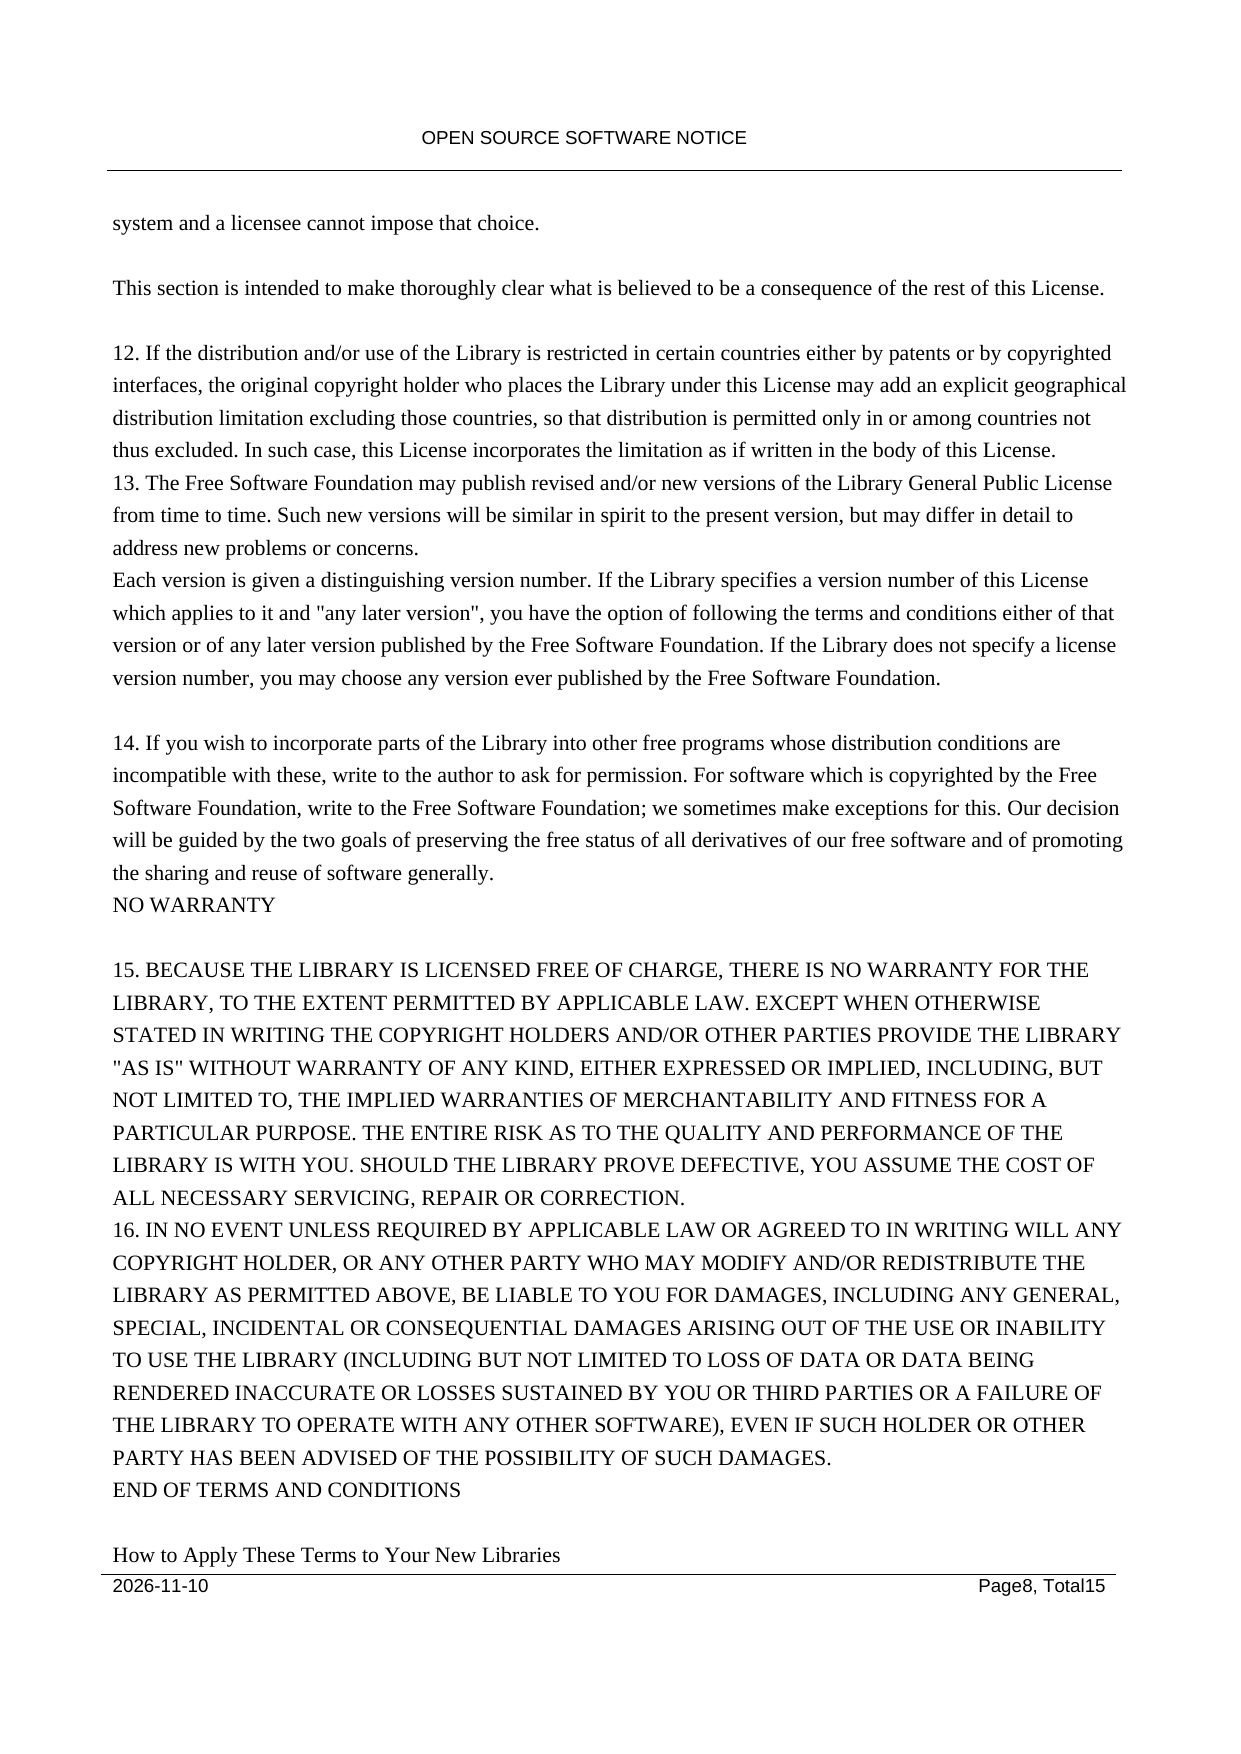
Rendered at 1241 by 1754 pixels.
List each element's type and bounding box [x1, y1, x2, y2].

text [112, 206, 1128, 1571]
